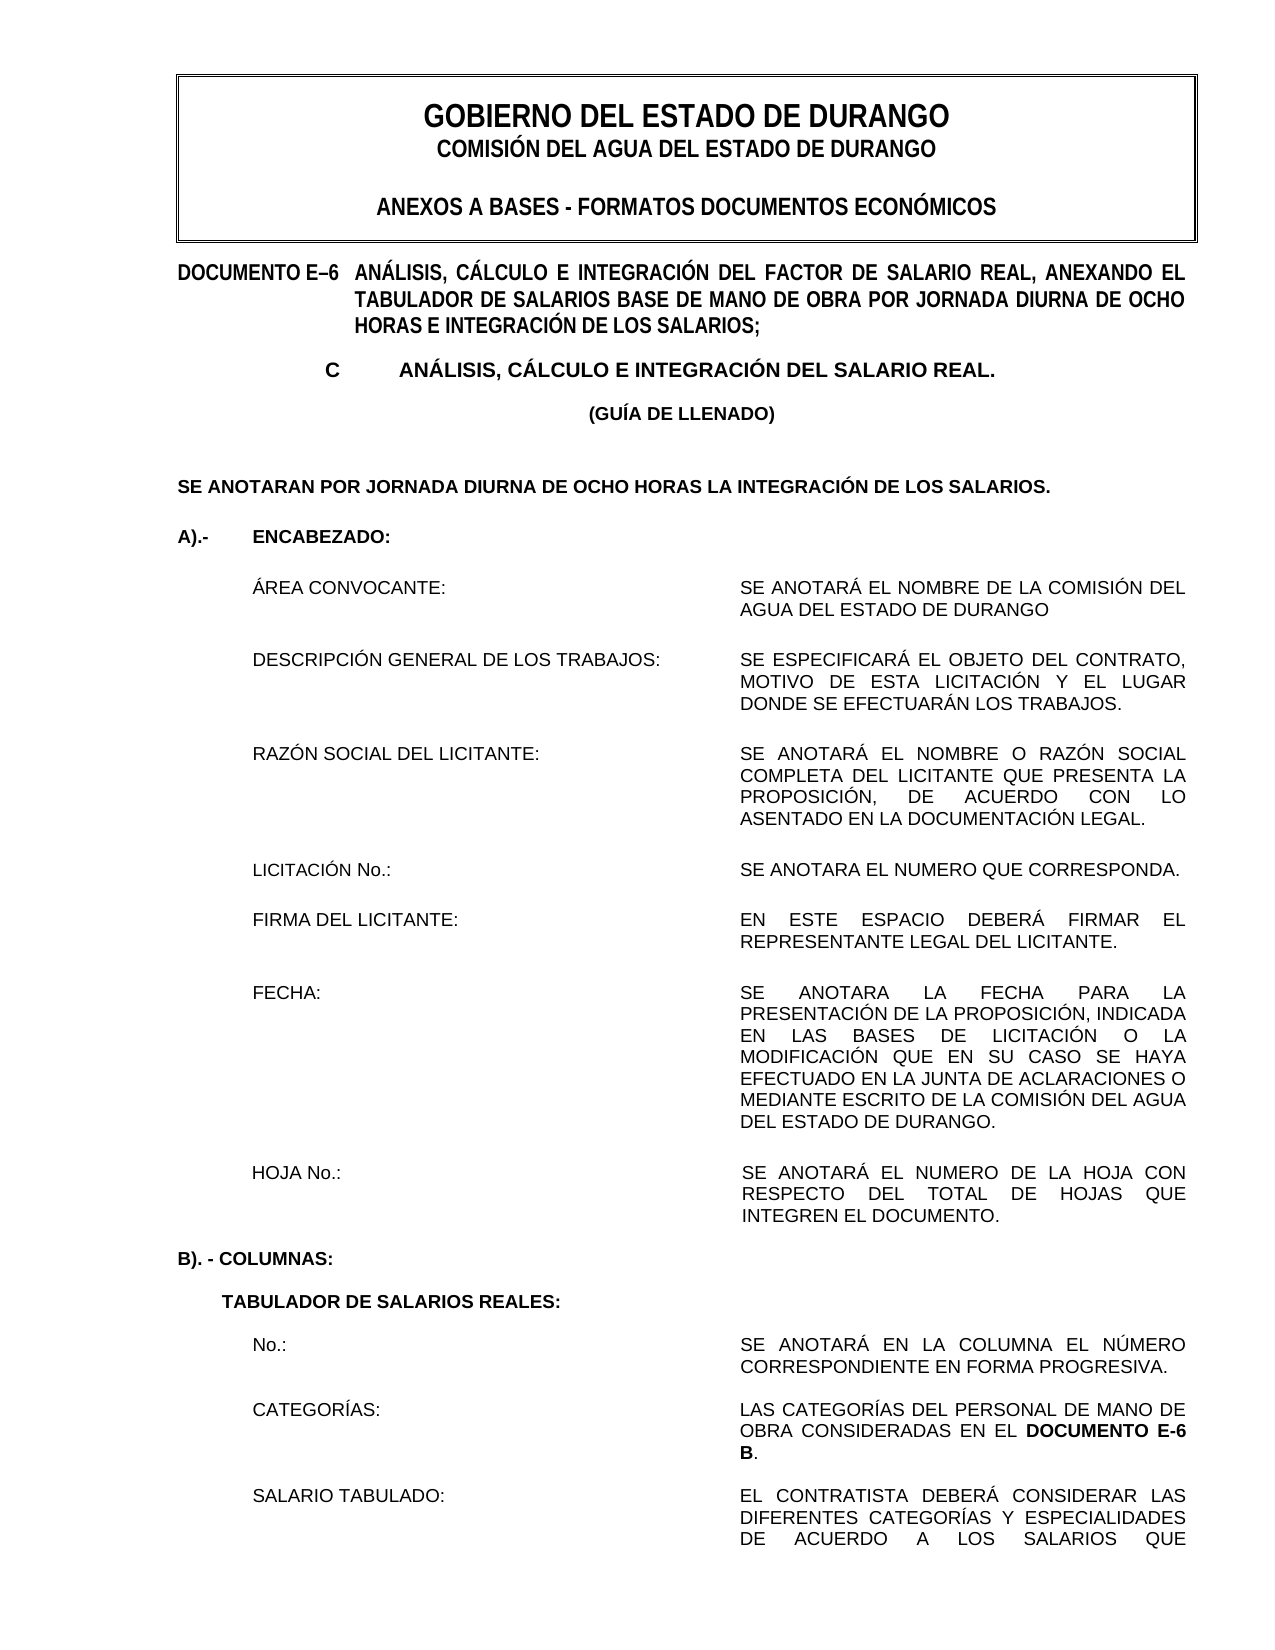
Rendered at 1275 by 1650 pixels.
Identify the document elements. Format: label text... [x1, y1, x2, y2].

text No.: SE ANOTARÁ EN LA COLUMNA EL NÚMERO CORRESPONDIENTE EN FORMA PROGRESIVA. [252, 1334, 1186, 1377]
text CATEGORÍAS: LAS CATEGORÍAS DEL PERSONAL DE MANO DE OBRA CONSIDERADAS EN EL DOCUMENTO E-6 B. [252, 1399, 1186, 1463]
text B). - COLUMNAS: [177, 1248, 1186, 1269]
text SE ANOTARAN POR JORNADA DIURNA DE OCHO HORAS LA INTEGRACIÓN DE LOS SALARIOS. [177, 475, 1111, 497]
text DESCRIPCIÓN GENERAL DE LOS TRABAJOS: SE ESPECIFICARÁ EL OBJETO DEL CONTRATO, MOTIVO DE ESTA LICITACIÓN Y EL LUGAR DONDE SE EFECTUARÁN LOS TRABAJOS. [252, 649, 1186, 714]
text HOJA No.: SE ANOTARÁ EL NUMERO DE LA HOJA CON RESPECTO DEL TOTAL DE HOJAS QUE INTEGREN EL DOCUMENTO. [252, 1162, 1186, 1226]
text FIRMA DEL LICITANTE: EN ESTE ESPACIO DEBERÁ FIRMAR EL REPRESENTANTE LEGAL DEL LICITANTE. [252, 909, 1186, 952]
text LICITACIÓN No.: SE ANOTARA EL NUMERO QUE CORRESPONDA. [252, 858, 1186, 880]
text TABULADOR DE SALARIOS REALES: [222, 1291, 1186, 1312]
text RAZÓN SOCIAL DEL LICITANTE: SE ANOTARÁ EL NOMBRE O RAZÓN SOCIAL COMPLETA DEL LICITANTE QUE PRESENTA LA PROPOSICIÓN, DE ACUERDO CON LO ASENTADO EN LA DOCUMENTACIÓN LEGAL. [252, 743, 1186, 829]
text FECHA: SE ANOTARA LA FECHA PARA LA PRESENTACIÓN DE LA PROPOSICIÓN, INDICADA EN LAS BASES DE LICITACIÓN O LA MODIFICACIÓN QUE EN SU CASO SE HAYA EFECTUADO EN LA JUNTA DE ACLARACIONES O MEDIANTE ESCRITO DE LA COMISIÓN DEL AGUA DEL ESTADO DE DURANGO. [252, 981, 1186, 1132]
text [252, 1485, 1186, 1550]
text ÁREA CONVOCANTE: SE ANOTARÁ EL NOMBRE DE LA COMISIÓN DEL AGUA DEL ESTADO DE DURANGO [252, 577, 1186, 620]
text A).- ENCABEZADO: [177, 526, 1111, 548]
